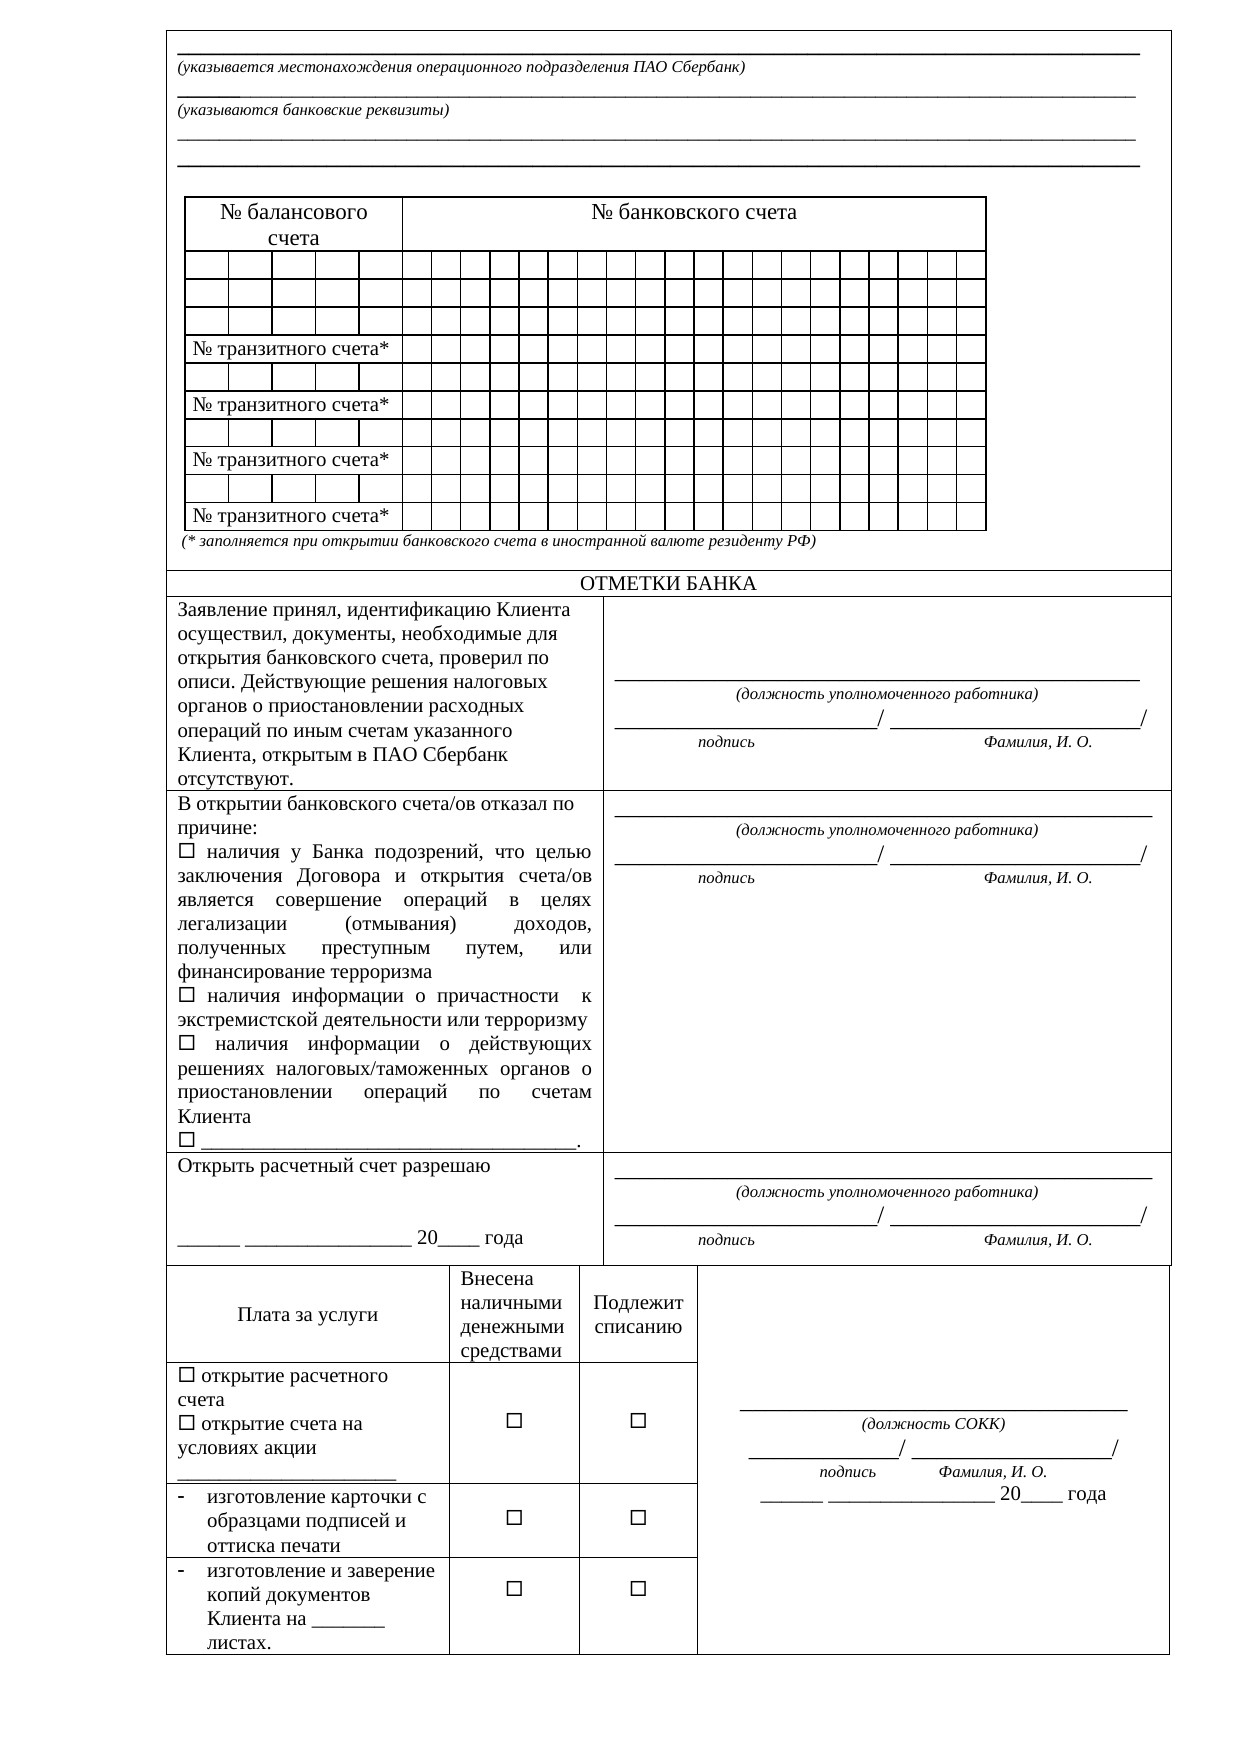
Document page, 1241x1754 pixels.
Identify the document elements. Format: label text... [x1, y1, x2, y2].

table_cell Плата за услуги [167, 1266, 449, 1362]
table_cell __________________________________________ (должность уполномоченного работника) _____________________/ ____________________/ подпись Фамилия, И. О. [604, 597, 1171, 790]
table_cell ___________________________________________ (должность уполномоченного работника) _____________________/ ____________________/ подпись Фамилия, И. О. [604, 791, 1171, 1152]
table_cell [450, 1558, 579, 1654]
table_cell Подлежит списанию [580, 1266, 697, 1362]
table_cell [580, 1558, 697, 1654]
table_cell [580, 1363, 697, 1483]
table_cell [450, 1363, 579, 1483]
table_cell Внесена наличными денежными средствами [450, 1266, 579, 1362]
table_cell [167, 31, 1171, 569]
table_cell [450, 1484, 579, 1557]
table_cell изготовление и заверение копий документов Клиента на _______ листах. [167, 1558, 449, 1654]
table_cell ОТМЕТКИ БАНКА [167, 571, 1171, 596]
table_cell открытие расчетного счета открытие счета на условиях акции _____________________ [167, 1363, 449, 1483]
table_cell Открыть расчетный счет разрешаю ______ ________________ 20____ года [167, 1153, 603, 1265]
table_cell _______________________________ (должность СОКК) ____________/ ________________/ подпись Фамилия, И. О. ______ ________________ 20____ года [698, 1266, 1169, 1654]
table_cell Заявление принял, идентификацию Клиента осуществил, документы, необходимые для открытия банковского счета, проверил по описи. Действующие решения налоговых органов о приостановлении расходных операций по иным счетам указанного Клиента, открытым в ПАО Сбербанк отсутствуют. [167, 597, 603, 790]
table_cell [580, 1484, 697, 1557]
table_cell изготовление карточки с образцами подписей и оттиска печати [167, 1484, 449, 1557]
table_cell ___________________________________________ (должность уполномоченного работника) _____________________/ ____________________/ подпись Фамилия, И. О. [604, 1153, 1171, 1265]
table_cell В открытии банковского счета/ов отказал по причине: наличия у Банка подозрений, что целью заключения Договора и открытия счета/ов является совершение операций в целях легализации (отмывания) доходов, полученных преступным путем, или финансирование терроризма наличия информации о причастности к экстремистской деятельности или терроризму наличия информации о действующих решениях налоговых/таможенных органов о приостановлении операций по счетам Клиента ____________________________________. [167, 791, 603, 1152]
